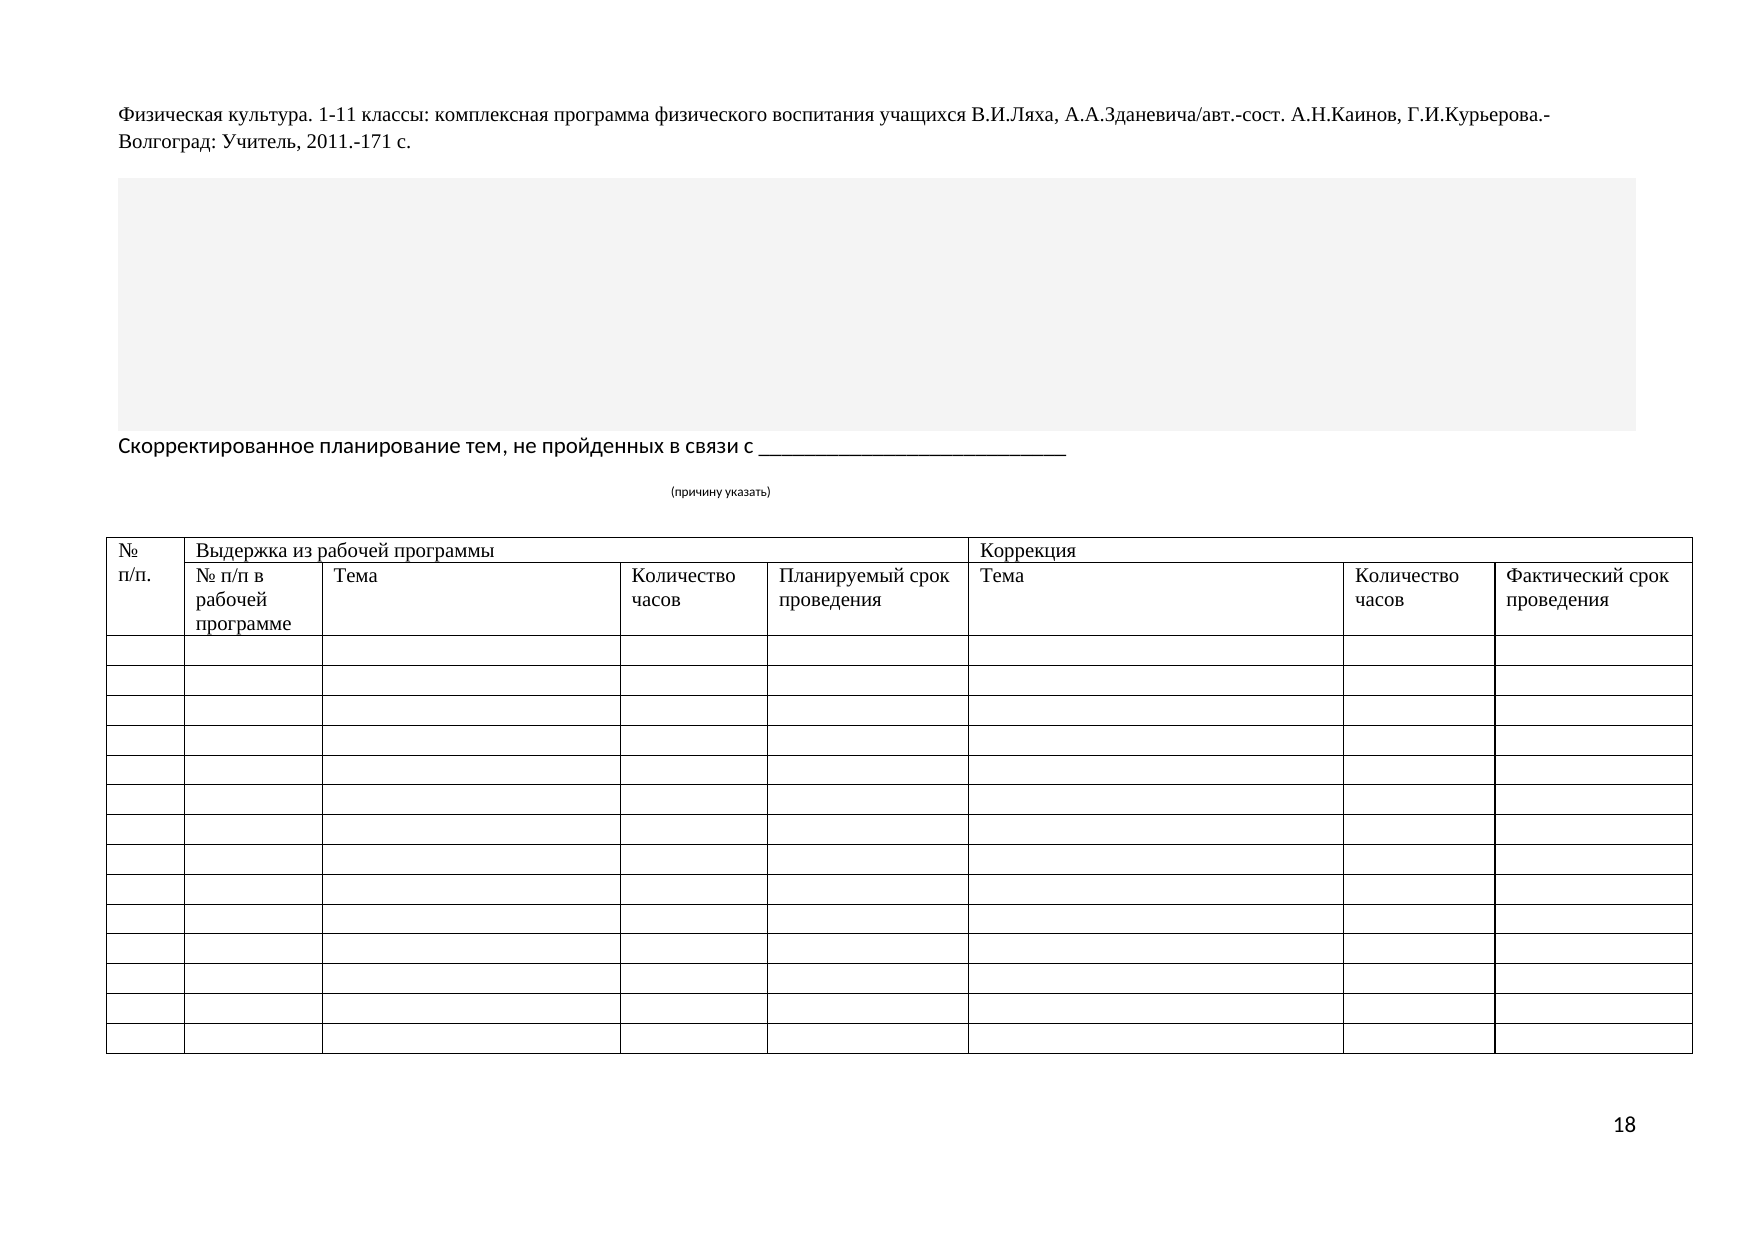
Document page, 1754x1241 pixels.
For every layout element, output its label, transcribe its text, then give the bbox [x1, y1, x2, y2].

table_cell [1344, 696, 1494, 725]
table_cell [1496, 785, 1692, 814]
table_cell [1344, 994, 1494, 1023]
table_cell [1344, 875, 1494, 903]
table_cell Количество часов [1344, 563, 1494, 635]
table_cell [107, 994, 184, 1023]
table_cell [1496, 964, 1692, 993]
table_cell [323, 845, 620, 874]
table_cell [1496, 666, 1692, 695]
table_cell [768, 845, 968, 874]
table_cell [323, 726, 620, 754]
table_cell [621, 726, 767, 754]
table_cell [185, 815, 322, 844]
text Физическая культура. 1-11 классы: комплексная программа физического воспитания учащихся В.И.Ляха, А.А.Зданевича/авт.-сост. А.Н.Каинов, Г.И.Курьерова.- Волгоград: Учитель, 2011.-171 с. [118, 102, 1636, 153]
table_cell [1344, 636, 1494, 665]
table_cell [1496, 875, 1692, 903]
table_cell [1496, 815, 1692, 844]
table_cell [323, 815, 620, 844]
table_cell [621, 964, 767, 993]
table_cell [1496, 636, 1692, 665]
table_cell [323, 666, 620, 695]
table_cell [185, 905, 322, 933]
table_cell [323, 1024, 620, 1052]
table_cell [621, 994, 767, 1023]
table_cell [185, 964, 322, 993]
table_cell [1344, 756, 1494, 784]
table_cell [185, 636, 322, 665]
table_cell [107, 875, 184, 903]
table_cell [107, 696, 184, 725]
table_cell [323, 964, 620, 993]
table_cell [185, 845, 322, 874]
table_cell [969, 905, 1343, 933]
table_cell [621, 785, 767, 814]
table_cell [185, 756, 322, 784]
table_cell [1344, 845, 1494, 874]
table_cell [969, 726, 1343, 754]
table_cell [621, 934, 767, 963]
table_cell [107, 934, 184, 963]
table_cell [107, 905, 184, 933]
table_cell [323, 636, 620, 665]
table_header № п/п. [107, 538, 184, 635]
table_cell [185, 875, 322, 903]
table_cell [185, 785, 322, 814]
table_cell [107, 845, 184, 874]
table_cell [768, 994, 968, 1023]
table_cell [768, 726, 968, 754]
table_cell [768, 964, 968, 993]
table_cell [621, 666, 767, 695]
text Скорректированное планирование тем, не пройденных в связи с ___________________________ [118, 431, 1636, 459]
table_cell [768, 875, 968, 903]
table_cell [969, 994, 1343, 1023]
table_cell [1496, 696, 1692, 725]
table_cell [768, 756, 968, 784]
table_cell Тема [323, 563, 620, 635]
table_cell Фактический срок проведения [1496, 563, 1692, 635]
table_cell [1496, 845, 1692, 874]
table_cell [621, 756, 767, 784]
table_cell [323, 905, 620, 933]
table_cell [621, 875, 767, 903]
table_cell [768, 666, 968, 695]
table_cell [185, 1024, 322, 1052]
text (причину указать) [118, 484, 1636, 512]
table_cell [323, 934, 620, 963]
table_cell [1496, 934, 1692, 963]
table_cell [1496, 756, 1692, 784]
table_cell [969, 756, 1343, 784]
table_cell [768, 696, 968, 725]
table_cell [1496, 905, 1692, 933]
table_cell [969, 934, 1343, 963]
table_cell [107, 785, 184, 814]
table_cell [1344, 964, 1494, 993]
table_cell Планируемый срок проведения [768, 563, 968, 635]
table_cell [1496, 726, 1692, 754]
table_cell [768, 785, 968, 814]
table_cell [323, 756, 620, 784]
table_cell [323, 875, 620, 903]
table_cell [1344, 905, 1494, 933]
table_cell [1344, 934, 1494, 963]
table_cell [768, 636, 968, 665]
table_cell [969, 845, 1343, 874]
table_cell [107, 666, 184, 695]
table_cell [323, 994, 620, 1023]
table_cell [107, 964, 184, 993]
table_cell Тема [969, 563, 1343, 635]
table_cell [323, 785, 620, 814]
table_cell [1344, 785, 1494, 814]
table_cell Количество часов [621, 563, 767, 635]
table_cell [185, 666, 322, 695]
table_cell [969, 666, 1343, 695]
table_cell [621, 696, 767, 725]
table_cell [768, 934, 968, 963]
table_cell [969, 964, 1343, 993]
table_header Выдержка из рабочей программы [185, 538, 968, 562]
table_cell [1344, 726, 1494, 754]
table_cell [1344, 1024, 1494, 1052]
table_cell [621, 1024, 767, 1052]
table_cell [1496, 1024, 1692, 1052]
table_cell [969, 1024, 1343, 1052]
table_cell [969, 636, 1343, 665]
table_cell [107, 726, 184, 754]
table_cell [1496, 994, 1692, 1023]
table_cell [1344, 666, 1494, 695]
table_cell [969, 785, 1343, 814]
table_cell [107, 636, 184, 665]
table_cell [107, 756, 184, 784]
table_cell [768, 905, 968, 933]
table_cell [621, 845, 767, 874]
table_cell [621, 905, 767, 933]
table_cell [621, 636, 767, 665]
table_cell [768, 815, 968, 844]
table_cell [185, 696, 322, 725]
table_cell [323, 696, 620, 725]
table_cell [621, 815, 767, 844]
table_cell [185, 994, 322, 1023]
table_cell [969, 815, 1343, 844]
table_cell [185, 934, 322, 963]
table_cell [107, 1024, 184, 1052]
table_cell [185, 726, 322, 754]
table_cell [969, 875, 1343, 903]
table_cell № п/п в рабочей программе [185, 563, 322, 635]
table_cell [969, 696, 1343, 725]
table_cell [1344, 815, 1494, 844]
table_cell [107, 815, 184, 844]
table_cell [768, 1024, 968, 1052]
table_header Коррекция [969, 538, 1692, 562]
